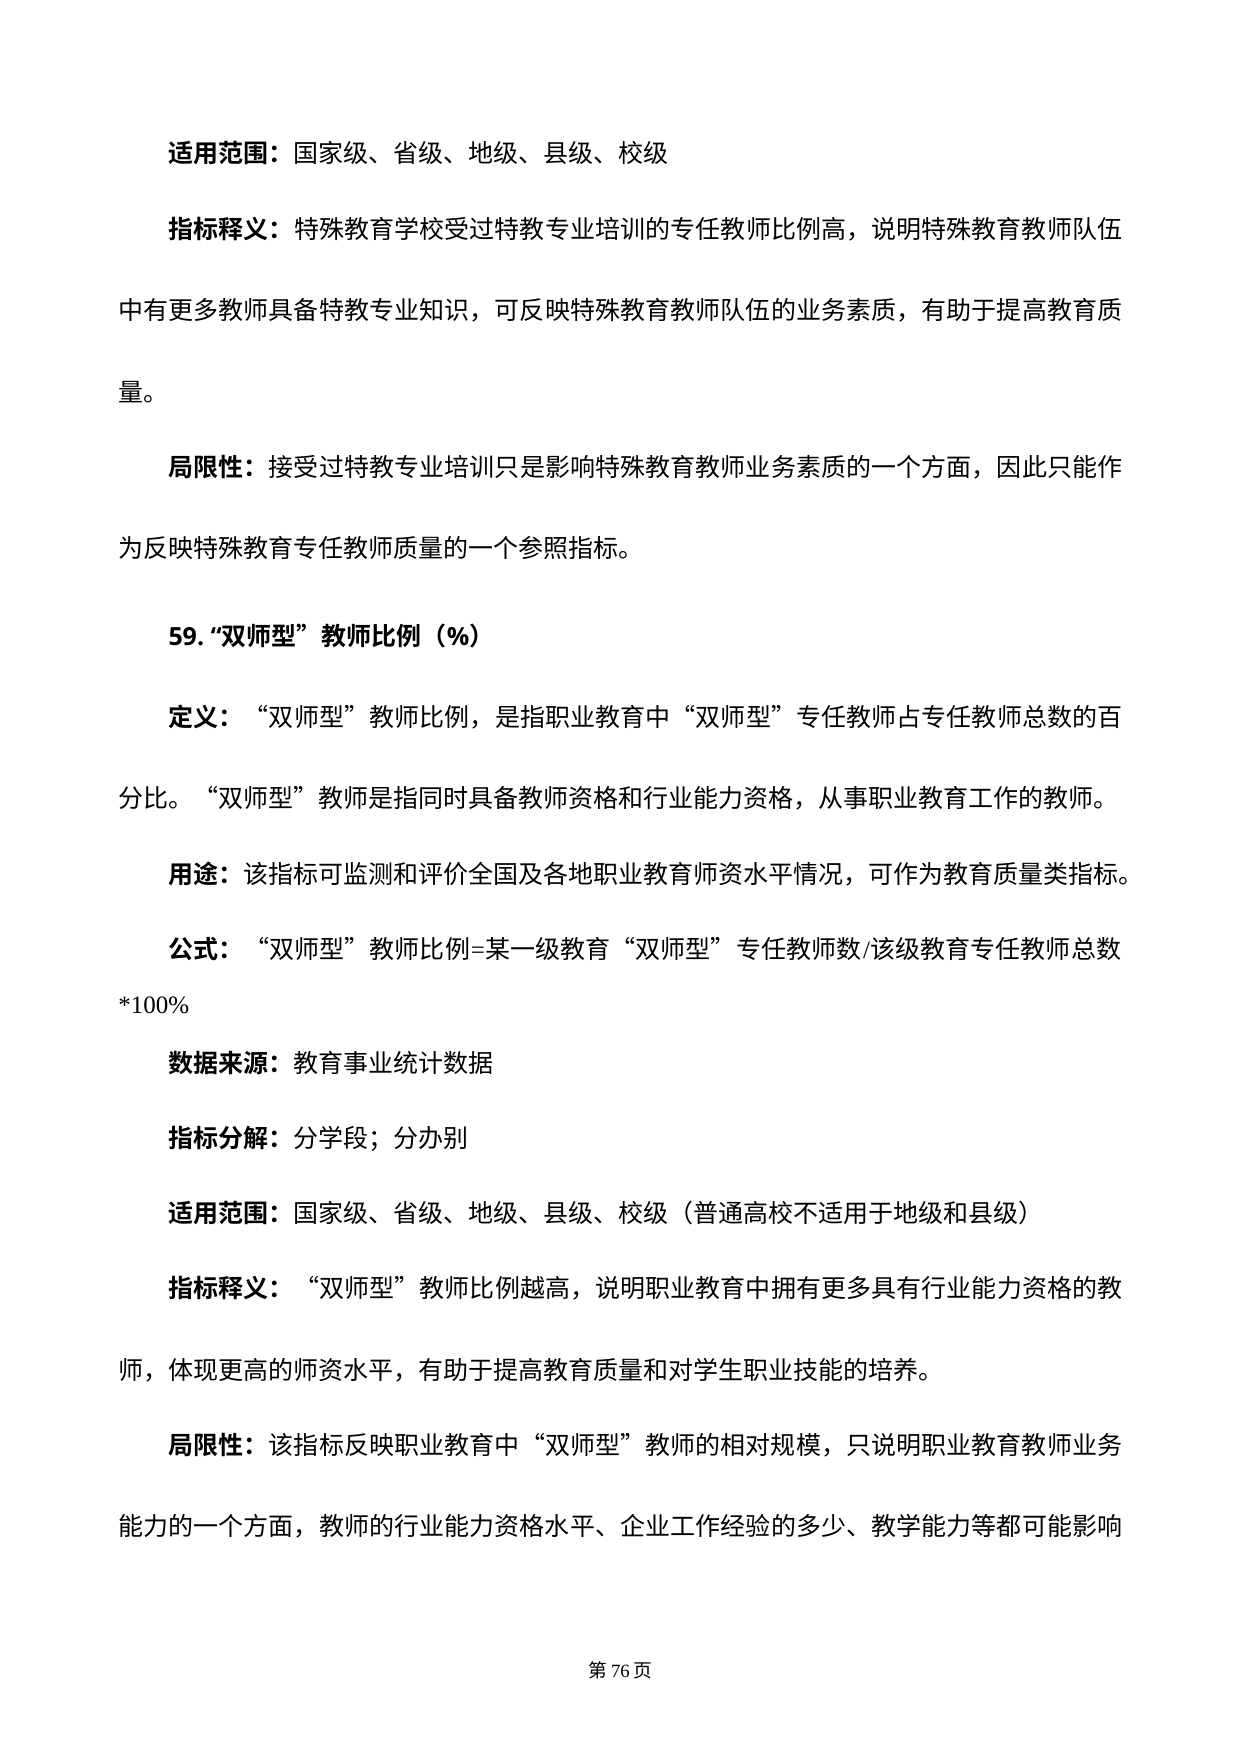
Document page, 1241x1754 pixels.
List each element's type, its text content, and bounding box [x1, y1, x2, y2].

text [118, 1409, 1122, 1559]
text 指标释义：特殊教育学校受过特教专业培训的专任教师比例高，说明特殊教育教师队伍中有更多教师具备特教专业知识，可反映特殊教育教师队伍的业务素质，有助于提高教育质量。 [118, 193, 1122, 424]
text 适用范围：国家级、省级、地级、县级、校级（普通高校不适用于地级和县级） [118, 1178, 1122, 1246]
text 定义：“双师型”教师比例，是指职业教育中“双师型”专任教师占专任教师总数的百分比。“双师型”教师是指同时具备教师资格和行业能力资格，从事职业教育工作的教师。 [118, 682, 1122, 831]
text 适用范围：国家级、省级、地级、县级、校级 [118, 118, 1122, 186]
text 指标分解：分学段；分办别 [118, 1103, 1122, 1171]
text 公式：“双师型”教师比例=某一级教育“双师型”专任教师数/该级教育专任教师总数*100% [118, 913, 1122, 1022]
text 指标释义：“双师型”教师比例越高，说明职业教育中拥有更多具有行业能力资格的教师，体现更高的师资水平，有助于提高教育质量和对学生职业技能的培养。 [118, 1253, 1122, 1402]
text 局限性：接受过特教专业培训只是影响特殊教育教师业务素质的一个方面，因此只能作为反映特殊教育专任教师质量的一个参照指标。 [118, 431, 1122, 581]
text 用途：该指标可监测和评价全国及各地职业教育师资水平情况，可作为教育质量类指标。 [118, 838, 1122, 906]
subtitle 59. “双师型”教师比例（%） [118, 600, 1122, 668]
text 数据来源：教育事业统计数据 [118, 1028, 1122, 1096]
